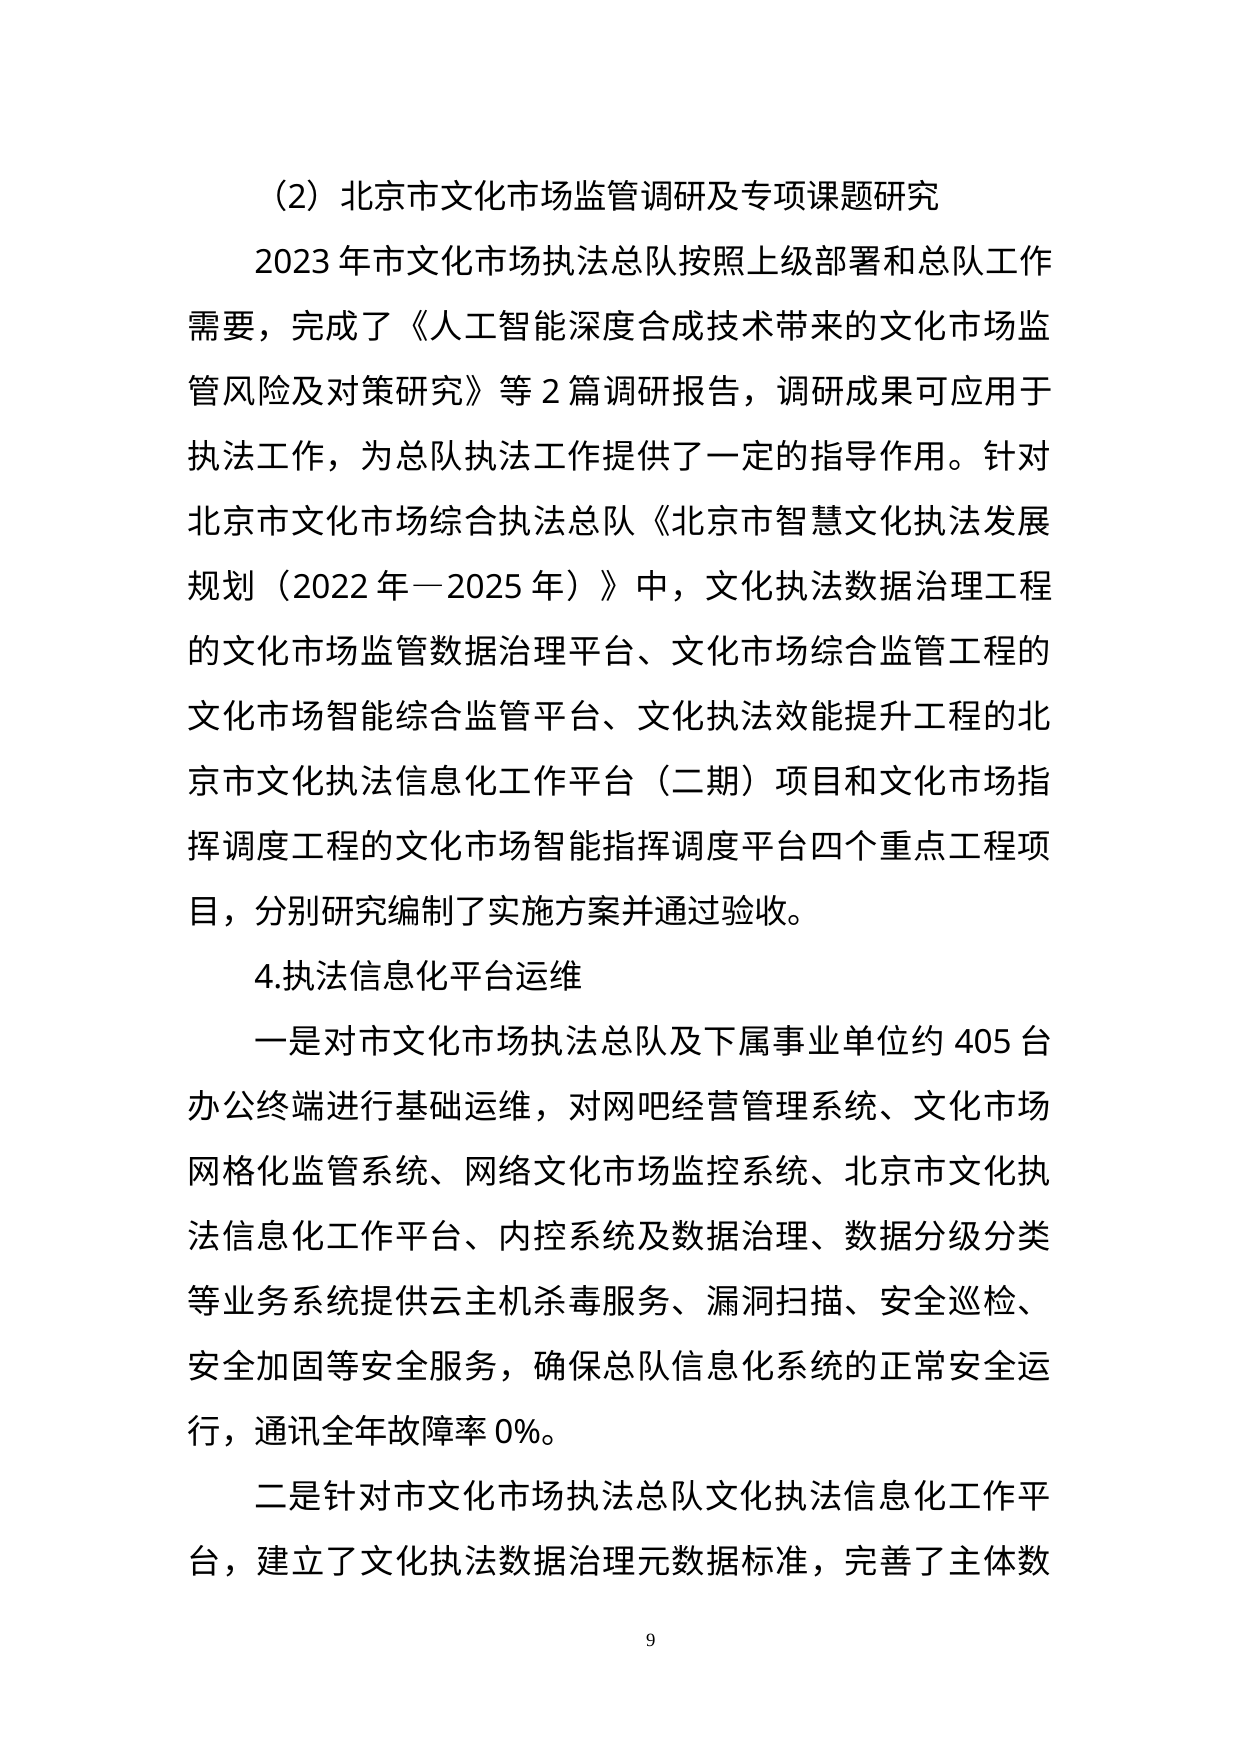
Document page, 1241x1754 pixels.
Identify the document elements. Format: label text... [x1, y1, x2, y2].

text 4.执法信息化平台运维 [187, 942, 1053, 1007]
text 一是对市文化市场执法总队及下属事业单位约405台办公终端进行基础运维，对网吧经营管理系统、文化市场网格化监管系统、网络文化市场监控系统、北京市文化执法信息化工作平台、内控系统及数据治理、数据分级分类等业务系统提供云主机杀毒服务、漏洞扫描、安全巡检、安全加固等安全服务，确保总队信息化系统的正常安全运行，通讯全年故障率0%。 [187, 1007, 1053, 1462]
text 2023年市文化市场执法总队按照上级部署和总队工作需要，完成了《人工智能深度合成技术带来的文化市场监管风险及对策研究》等2篇调研报告，调研成果可应用于执法工作，为总队执法工作提供了一定的指导作用。针对北京市文化市场综合执法总队《北京市智慧文化执法发展规划（2022年—2025年）》中，文化执法数据治理工程的文化市场监管数据治理平台、文化市场综合监管工程的文化市场智能综合监管平台、文化执法效能提升工程的北京市文化执法信息化工作平台（二期）项目和文化市场指挥调度工程的文化市场智能指挥调度平台四个重点工程项目，分别研究编制了实施方案并通过验收。 [187, 227, 1053, 942]
text （2）北京市文化市场监管调研及专项课题研究 [187, 162, 1053, 227]
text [187, 1462, 1053, 1592]
